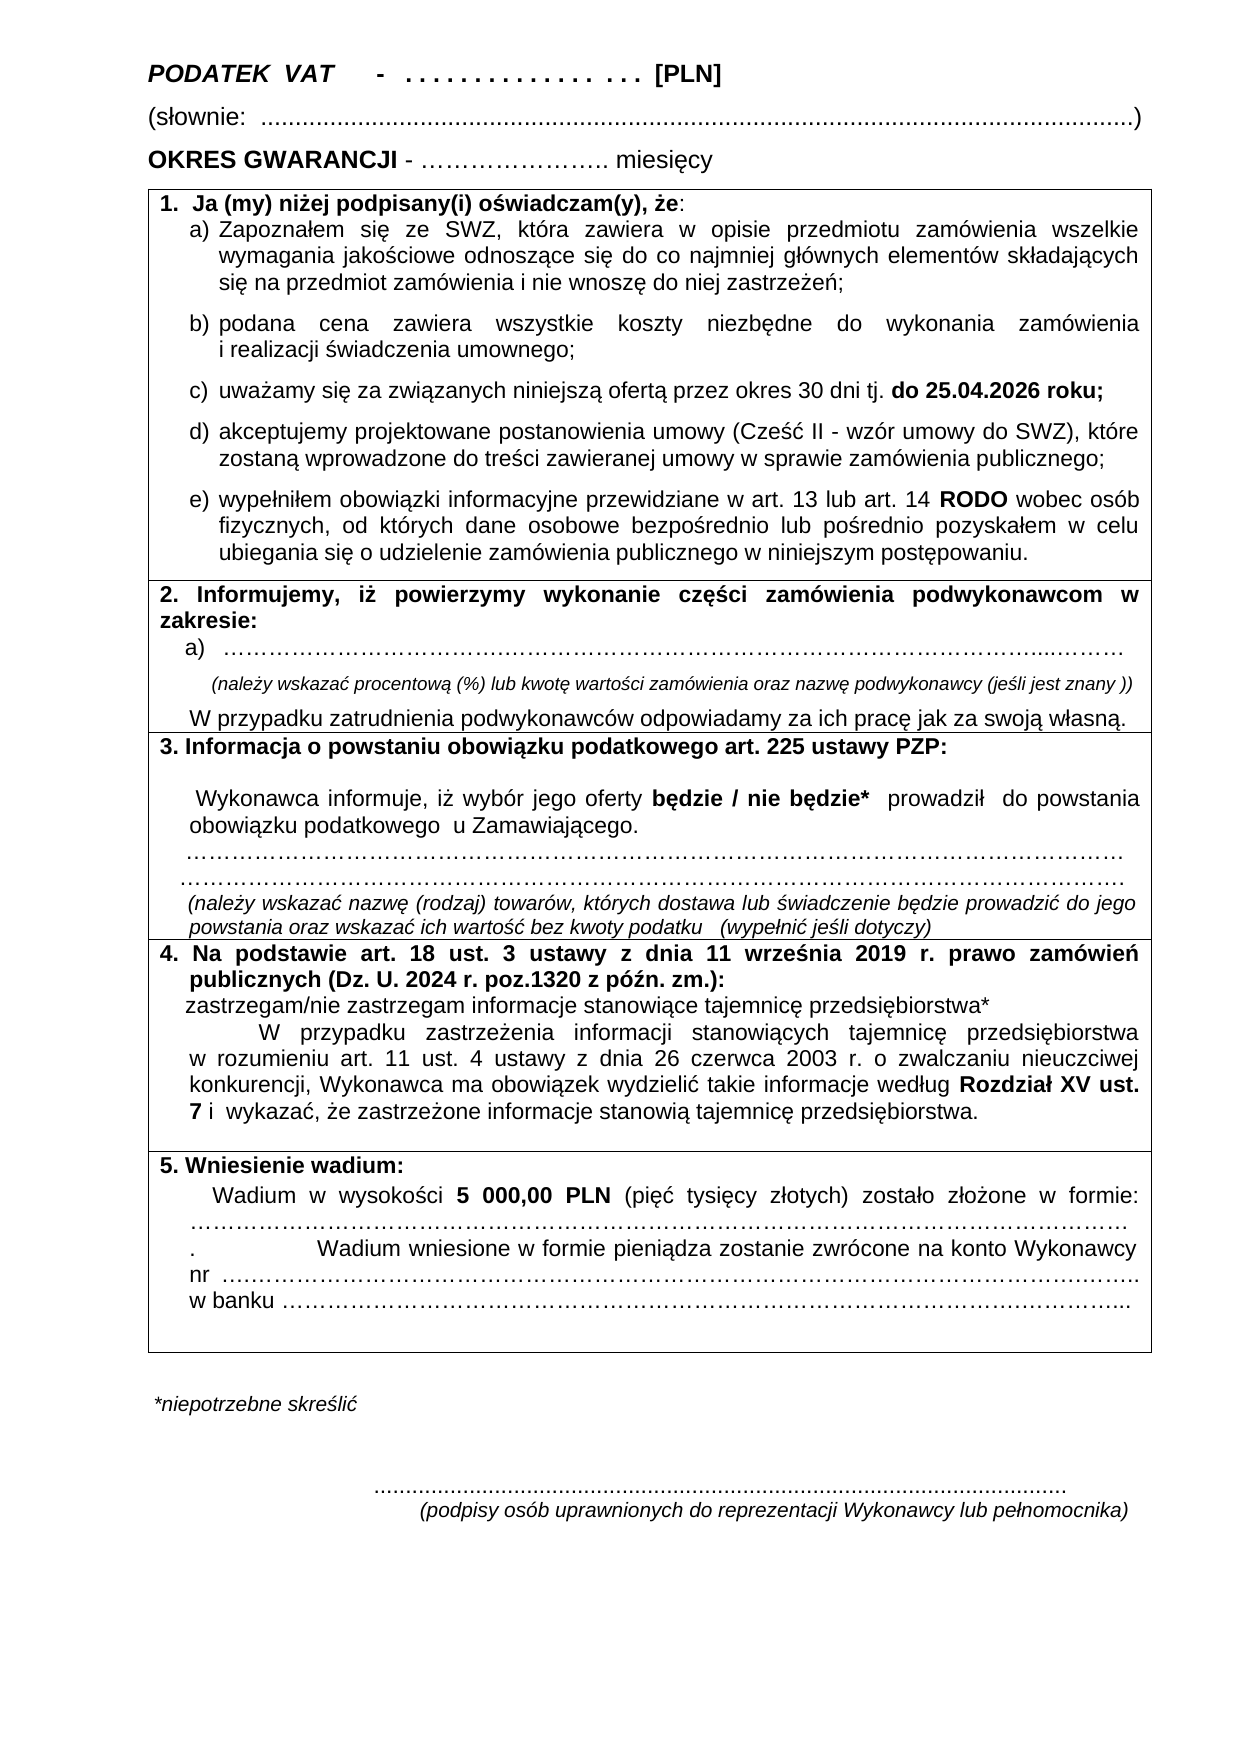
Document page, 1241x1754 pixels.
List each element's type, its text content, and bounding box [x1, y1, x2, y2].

text (słownie: ..............................................................................................................................) [148, 102, 1152, 131]
table_cell 3. Informacja o powstaniu obowiązku podatkowego art. 225 ustawy PZP: Wykonawca informuje, iż wybór jego oferty będzie / nie będzie* prowadził do powstania obowiązku podatkowego u Zamawiającego. …………………………………………………………………………………………………………… ……………………………………………………………………………………………………………. (należy wskazać nazwę (rodzaj) towarów, których dostawa lub świadczenie będzie prowadzić do jego powstania oraz wskazać ich wartość bez kwoty podatku (wypełnić jeśli dotyczy) [149, 733, 1151, 939]
text OKRES GWARANCJI - ………………….. miesięcy [148, 145, 1152, 174]
table_cell 5. Wniesienie wadium: Wadium w wysokości 5 000,00 PLN (pięć tysięcy złotych) zostało złożone w formie: …………………………………………………………………………………………………………… . Wadium wniesione w formie pieniądza zostanie zwrócone na konto Wykonawcy nr ….……………………………………………………………………………………………….…….. w banku …………………………………………………………………………………….…………... [149, 1152, 1151, 1352]
text PODATEK VAT - . . . . . . . . . . . . . . . . . [PLN] [148, 59, 1152, 88]
table_cell 2. Informujemy, iż powierzymy wykonanie części zamówienia podwykonawcom w zakresie: ……………………………….……………………………………………………………....……… (należy wskazać procentową (%) lub kwotę wartości zamówienia oraz nazwę podwykonawcy (jeśli jest znany )) W przypadku zatrudnienia podwykonawców odpowiadamy za ich pracę jak za swoją własną. [149, 581, 1151, 732]
text (podpisy osób uprawnionych do reprezentacji Wykonawcy lub pełnomocnika) [148, 1498, 1152, 1522]
text ............................................................................................................. [148, 1472, 1152, 1498]
table_cell 4. Na podstawie art. 18 ust. 3 ustawy z dnia 11 września 2019 r. prawo zamówień publicznych (Dz. U. 2024 r. poz.1320 z późn. zm.): zastrzegam/nie zastrzegam informacje stanowiące tajemnicę przedsiębiorstwa* W przypadku zastrzeżenia informacji stanowiących tajemnicę przedsiębiorstwa w rozumieniu art. 11 ust. 4 ustawy z dnia 26 czerwca 2003 r. o zwalczaniu nieuczciwej konkurencji, Wykonawca ma obowiązek wydzielić takie informacje według Rozdział XV ust. 7 i wykazać, że zastrzeżone informacje stanowią tajemnicę przedsiębiorstwa. [149, 940, 1151, 1151]
text *niepotrzebne skreślić [148, 1392, 1152, 1416]
table_header Ja (my) niżej podpisany(i) oświadczam(y), że: Zapoznałem się ze SWZ, która zawiera w opisie przedmiotu zamówienia wszelkie wymagania jakościowe odnoszące się do co najmniej głównych elementów składających się na przedmiot zamówienia i nie wnoszę do niej zastrzeżeń; podana cena zawiera wszystkie koszty niezbędne do wykonania zamówienia i realizacji świadczenia umownego; uważamy się za związanych niniejszą ofertą przez okres 30 dni tj. do 25.04.2026 roku; akceptujemy projektowane postanowienia umowy (Cześć II - wzór umowy do SWZ), które zostaną wprowadzone do treści zawieranej umowy w sprawie zamówienia publicznego; wypełniłem obowiązki informacyjne przewidziane w art. 13 lub art. 14 RODO wobec osób fizycznych, od których dane osobowe bezpośrednio lub pośrednio pozyskałem w celu ubiegania się o udzielenie zamówienia publicznego w niniejszym postępowaniu. [149, 190, 1151, 580]
